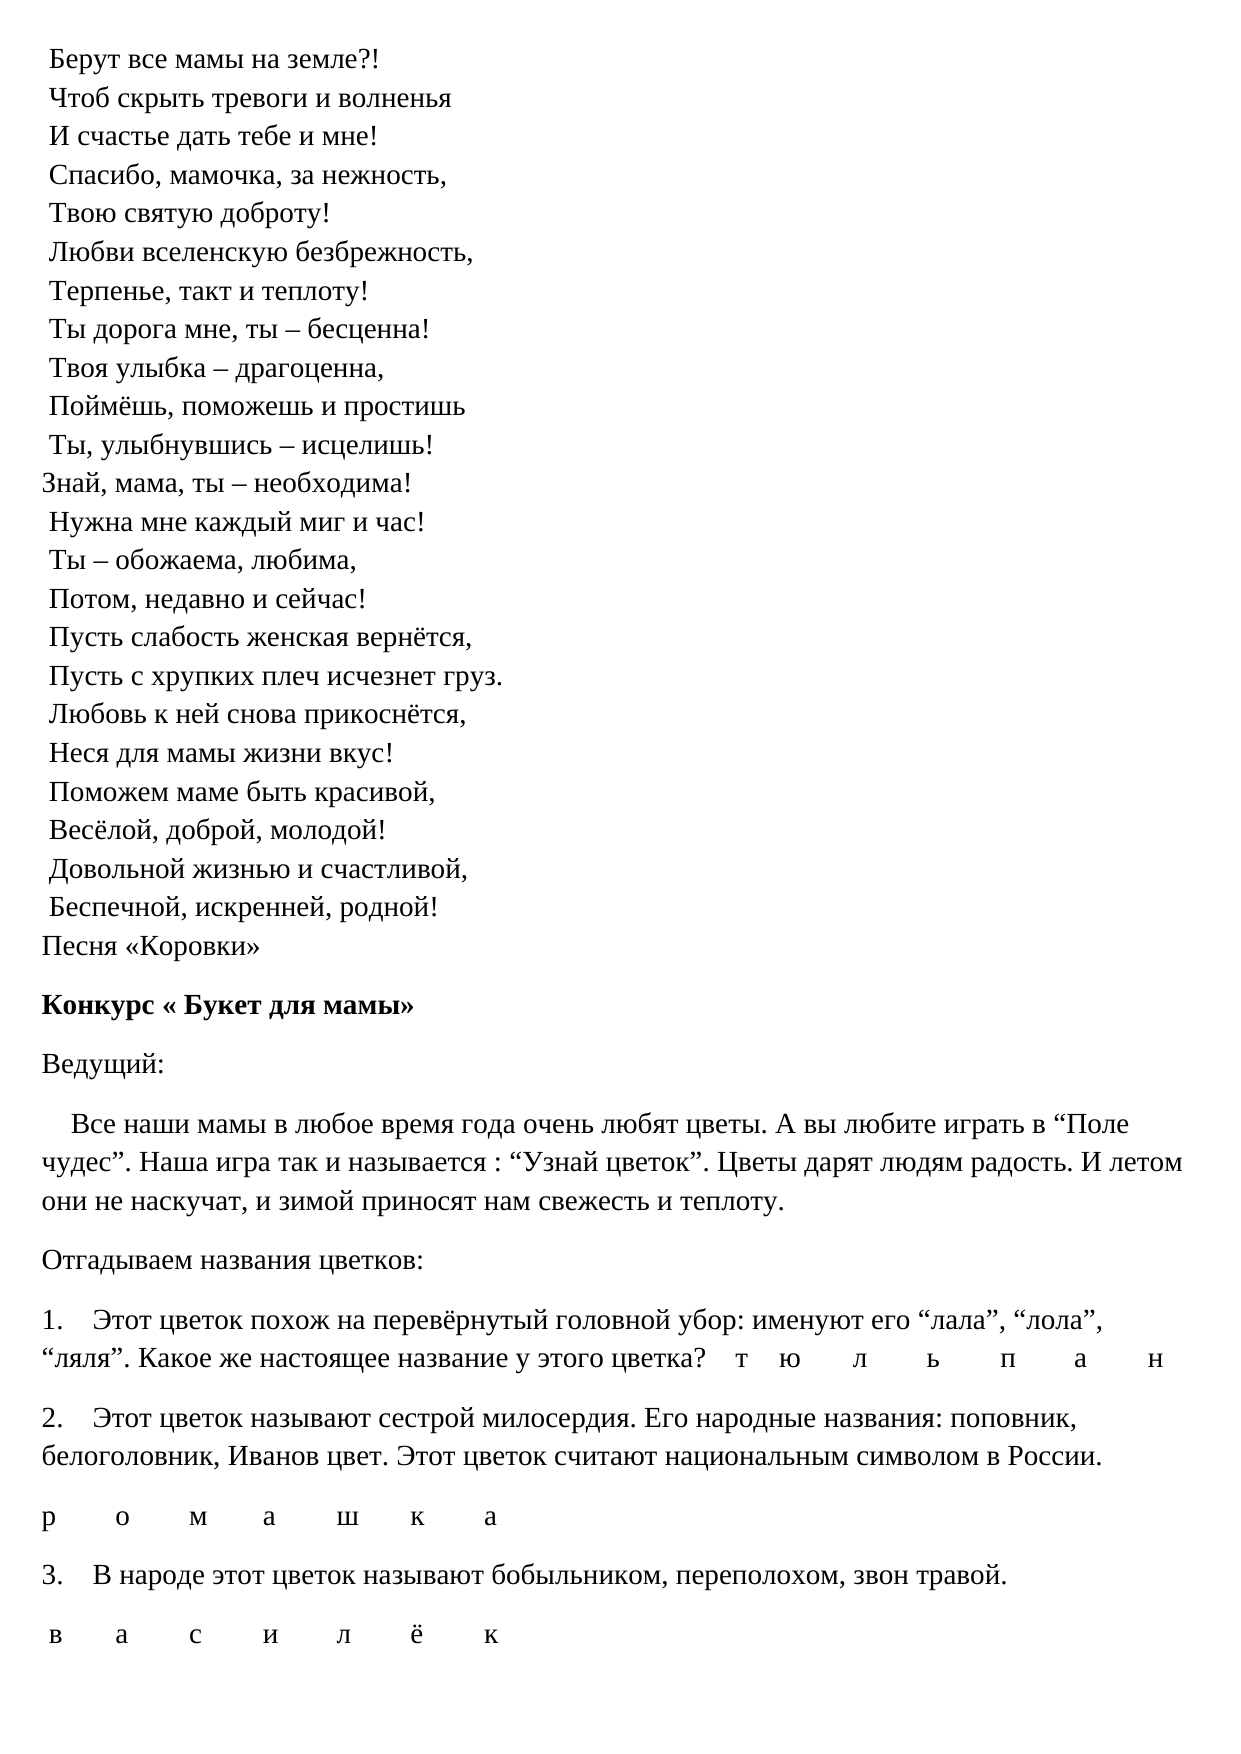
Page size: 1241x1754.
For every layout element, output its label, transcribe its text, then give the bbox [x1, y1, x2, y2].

text 3. В народе этот цветок называют бобыльником, переполохом, звон травой. [41, 1557, 1193, 1591]
text в а с и л ё к [41, 1616, 1193, 1650]
text Все наши мамы в любое время года очень любят цветы. А вы любите играть в “Поле чудес”. Наша игра так и называется : “Узнай цветок”. Цветы дарят людям радость. И летом они не наскучат, и зимой приносят нам свежесть и теплоту. [41, 1106, 1193, 1217]
text Терпенье, такт и теплоту! [41, 273, 1193, 306]
text Чтоб скрыть тревоги и волненья [41, 80, 1193, 113]
text р о м а ш к а [41, 1498, 1193, 1531]
text Ты дорога мне, ты – бесценна! [41, 311, 1193, 345]
text Твоя улыбка – драгоценна, [41, 350, 1193, 383]
text Беспечной, искренней, родной! [41, 889, 1193, 923]
text Ты, улыбнувшись – исцелишь! [41, 427, 1193, 460]
text Нужна мне каждый миг и час! [41, 504, 1193, 537]
text Пусть слабость женская вернётся, [41, 619, 1193, 653]
text Берут все мамы на земле?! [41, 41, 1193, 75]
text Любви вселенскую безбрежность, [41, 234, 1193, 268]
text Неся для мамы жизни вкус! [41, 735, 1193, 769]
text Любовь к ней снова прикоснётся, [41, 697, 1193, 730]
text Довольной жизнью и счастливой, [41, 851, 1193, 884]
text Отгадываем названия цветков: [41, 1242, 1193, 1276]
text 1. Этот цветок похож на перевёрнутый головной убор: именуют его “лала”, “лола”, “ляля”. Какое же настоящее название у этого цветка? т ю л ь п а н [41, 1302, 1193, 1374]
text Ведущий: [41, 1047, 1193, 1080]
text 2. Этот цветок называют сестрой милосердия. Его народные названия: поповник, белоголовник, Иванов цвет. Этот цветок считают национальным символом в России. [41, 1400, 1193, 1472]
text Твою святую доброту! [41, 196, 1193, 229]
text Поймёшь, поможешь и простишь [41, 388, 1193, 422]
text Песня «Коровки» [41, 928, 1193, 961]
text Весёлой, доброй, молодой! [41, 812, 1193, 846]
text Конкурс « Букет для мамы» [41, 987, 1193, 1021]
text Ты – обожаема, любима, [41, 542, 1193, 576]
text Потом, недавно и сейчас! [41, 581, 1193, 614]
text Знай, мама, ты – необходима! [41, 465, 1193, 499]
text И счастье дать тебе и мне! [41, 118, 1193, 152]
text Пусть с хрупких плеч исчезнет груз. [41, 658, 1193, 692]
text Поможем маме быть красивой, [41, 774, 1193, 807]
text Спасибо, мамочка, за нежность, [41, 157, 1193, 191]
